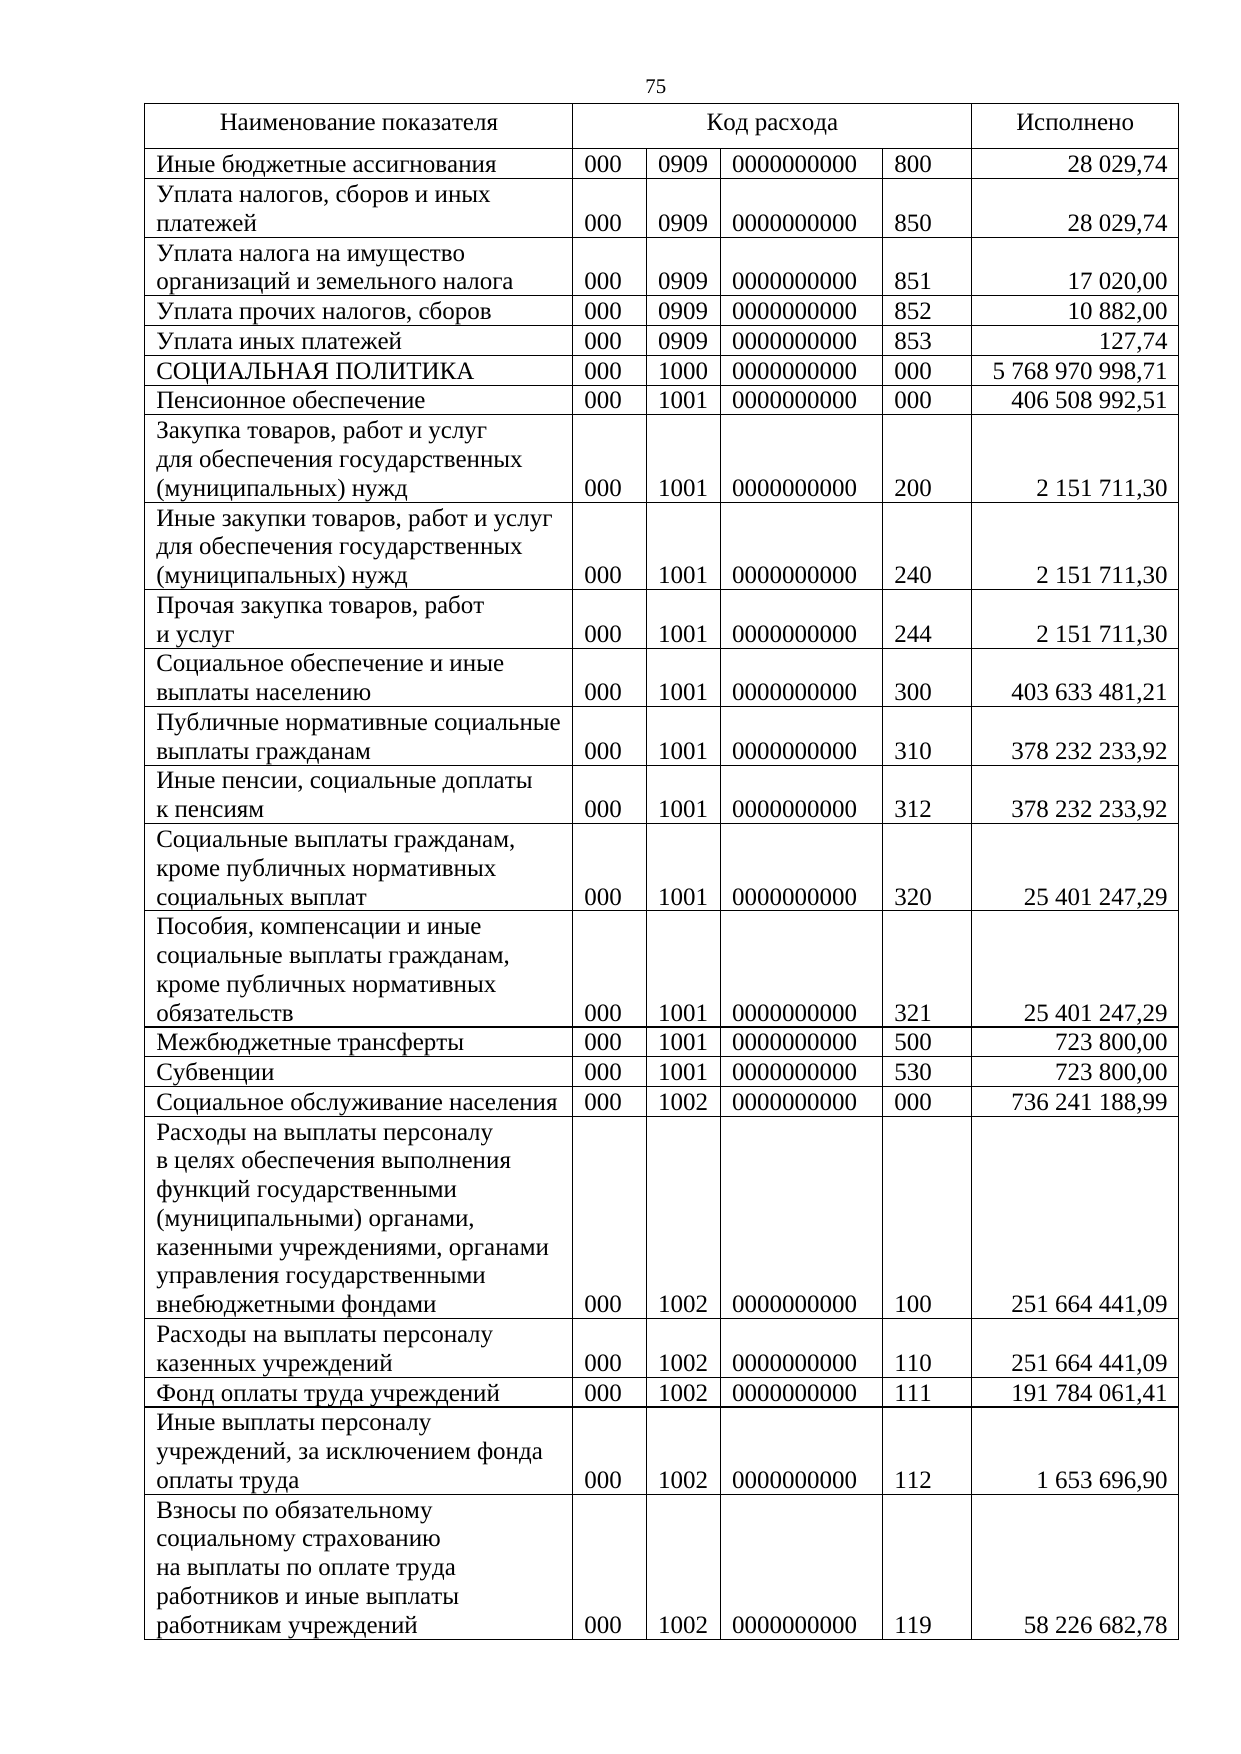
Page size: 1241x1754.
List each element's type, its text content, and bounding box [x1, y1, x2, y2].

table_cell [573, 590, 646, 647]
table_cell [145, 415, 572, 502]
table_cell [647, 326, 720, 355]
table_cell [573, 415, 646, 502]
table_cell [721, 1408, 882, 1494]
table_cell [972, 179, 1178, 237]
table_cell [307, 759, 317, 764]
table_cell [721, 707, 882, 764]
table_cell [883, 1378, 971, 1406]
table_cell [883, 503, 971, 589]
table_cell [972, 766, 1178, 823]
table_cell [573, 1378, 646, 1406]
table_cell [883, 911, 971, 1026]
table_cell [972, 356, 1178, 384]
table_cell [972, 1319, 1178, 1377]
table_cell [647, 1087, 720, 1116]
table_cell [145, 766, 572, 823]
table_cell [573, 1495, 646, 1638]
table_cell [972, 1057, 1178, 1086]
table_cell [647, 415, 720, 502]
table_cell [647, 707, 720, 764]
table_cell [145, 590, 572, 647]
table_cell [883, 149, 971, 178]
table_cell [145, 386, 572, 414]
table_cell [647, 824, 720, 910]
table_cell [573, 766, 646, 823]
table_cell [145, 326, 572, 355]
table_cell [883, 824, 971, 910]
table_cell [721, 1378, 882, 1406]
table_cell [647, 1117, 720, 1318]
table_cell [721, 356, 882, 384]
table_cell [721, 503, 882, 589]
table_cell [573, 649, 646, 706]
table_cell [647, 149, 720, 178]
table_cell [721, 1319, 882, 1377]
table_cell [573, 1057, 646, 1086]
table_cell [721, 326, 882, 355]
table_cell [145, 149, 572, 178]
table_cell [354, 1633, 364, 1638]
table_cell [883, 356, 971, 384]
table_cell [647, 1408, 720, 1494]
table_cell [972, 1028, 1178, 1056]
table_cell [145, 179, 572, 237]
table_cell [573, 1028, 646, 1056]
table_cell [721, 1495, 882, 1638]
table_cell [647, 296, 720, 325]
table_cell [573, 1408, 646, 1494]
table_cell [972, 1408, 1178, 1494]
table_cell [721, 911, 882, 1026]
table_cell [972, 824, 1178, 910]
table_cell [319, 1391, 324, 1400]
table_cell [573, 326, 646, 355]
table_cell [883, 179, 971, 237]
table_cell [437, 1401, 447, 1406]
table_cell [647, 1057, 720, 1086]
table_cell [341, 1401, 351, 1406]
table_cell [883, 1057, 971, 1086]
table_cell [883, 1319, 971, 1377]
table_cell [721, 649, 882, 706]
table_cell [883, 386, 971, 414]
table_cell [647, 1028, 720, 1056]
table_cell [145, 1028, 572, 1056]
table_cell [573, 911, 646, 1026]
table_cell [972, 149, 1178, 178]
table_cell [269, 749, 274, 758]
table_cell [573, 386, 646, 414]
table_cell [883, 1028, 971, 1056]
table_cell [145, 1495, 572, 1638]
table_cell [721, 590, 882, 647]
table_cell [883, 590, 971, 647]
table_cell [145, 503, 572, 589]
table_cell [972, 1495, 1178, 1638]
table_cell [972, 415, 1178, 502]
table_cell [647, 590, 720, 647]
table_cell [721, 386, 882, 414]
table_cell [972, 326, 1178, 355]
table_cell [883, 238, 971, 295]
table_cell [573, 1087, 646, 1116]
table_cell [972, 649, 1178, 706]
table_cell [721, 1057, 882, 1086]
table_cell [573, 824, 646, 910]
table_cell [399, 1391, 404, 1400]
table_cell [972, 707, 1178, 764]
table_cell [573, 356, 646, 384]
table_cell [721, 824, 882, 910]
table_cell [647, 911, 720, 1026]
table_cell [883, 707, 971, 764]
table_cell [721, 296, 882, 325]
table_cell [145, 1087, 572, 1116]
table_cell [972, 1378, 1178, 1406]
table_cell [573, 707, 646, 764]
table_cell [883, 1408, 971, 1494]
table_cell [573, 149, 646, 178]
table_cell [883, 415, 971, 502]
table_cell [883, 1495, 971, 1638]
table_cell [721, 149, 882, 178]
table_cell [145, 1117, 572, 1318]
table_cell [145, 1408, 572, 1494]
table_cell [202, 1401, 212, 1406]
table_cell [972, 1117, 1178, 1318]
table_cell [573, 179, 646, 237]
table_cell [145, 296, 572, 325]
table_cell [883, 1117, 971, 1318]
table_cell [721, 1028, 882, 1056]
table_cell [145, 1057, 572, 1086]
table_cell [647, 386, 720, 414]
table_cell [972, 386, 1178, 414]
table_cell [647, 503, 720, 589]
table_header Наименование показателя [145, 104, 572, 148]
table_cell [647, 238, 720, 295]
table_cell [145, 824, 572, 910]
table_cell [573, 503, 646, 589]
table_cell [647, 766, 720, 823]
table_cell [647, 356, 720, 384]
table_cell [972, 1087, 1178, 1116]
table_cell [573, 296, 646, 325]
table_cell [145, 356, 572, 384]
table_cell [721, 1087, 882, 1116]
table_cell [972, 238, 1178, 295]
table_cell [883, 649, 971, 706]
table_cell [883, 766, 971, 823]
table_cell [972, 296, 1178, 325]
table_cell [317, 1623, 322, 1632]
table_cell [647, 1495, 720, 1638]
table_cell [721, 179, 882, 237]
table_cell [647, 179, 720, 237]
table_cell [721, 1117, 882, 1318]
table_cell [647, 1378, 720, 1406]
table_header Код расхода [573, 104, 971, 148]
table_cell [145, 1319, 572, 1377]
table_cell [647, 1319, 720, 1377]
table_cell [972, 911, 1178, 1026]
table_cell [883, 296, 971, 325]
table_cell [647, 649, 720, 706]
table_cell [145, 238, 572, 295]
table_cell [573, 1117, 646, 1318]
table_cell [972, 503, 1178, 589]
table_header Исполнено [972, 104, 1178, 148]
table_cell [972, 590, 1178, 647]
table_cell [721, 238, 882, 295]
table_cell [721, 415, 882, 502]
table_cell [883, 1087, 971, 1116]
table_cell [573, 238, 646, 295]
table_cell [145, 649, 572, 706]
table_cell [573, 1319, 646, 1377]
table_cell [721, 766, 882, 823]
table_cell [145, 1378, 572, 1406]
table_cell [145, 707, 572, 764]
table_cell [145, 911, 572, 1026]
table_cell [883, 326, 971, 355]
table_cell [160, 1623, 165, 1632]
